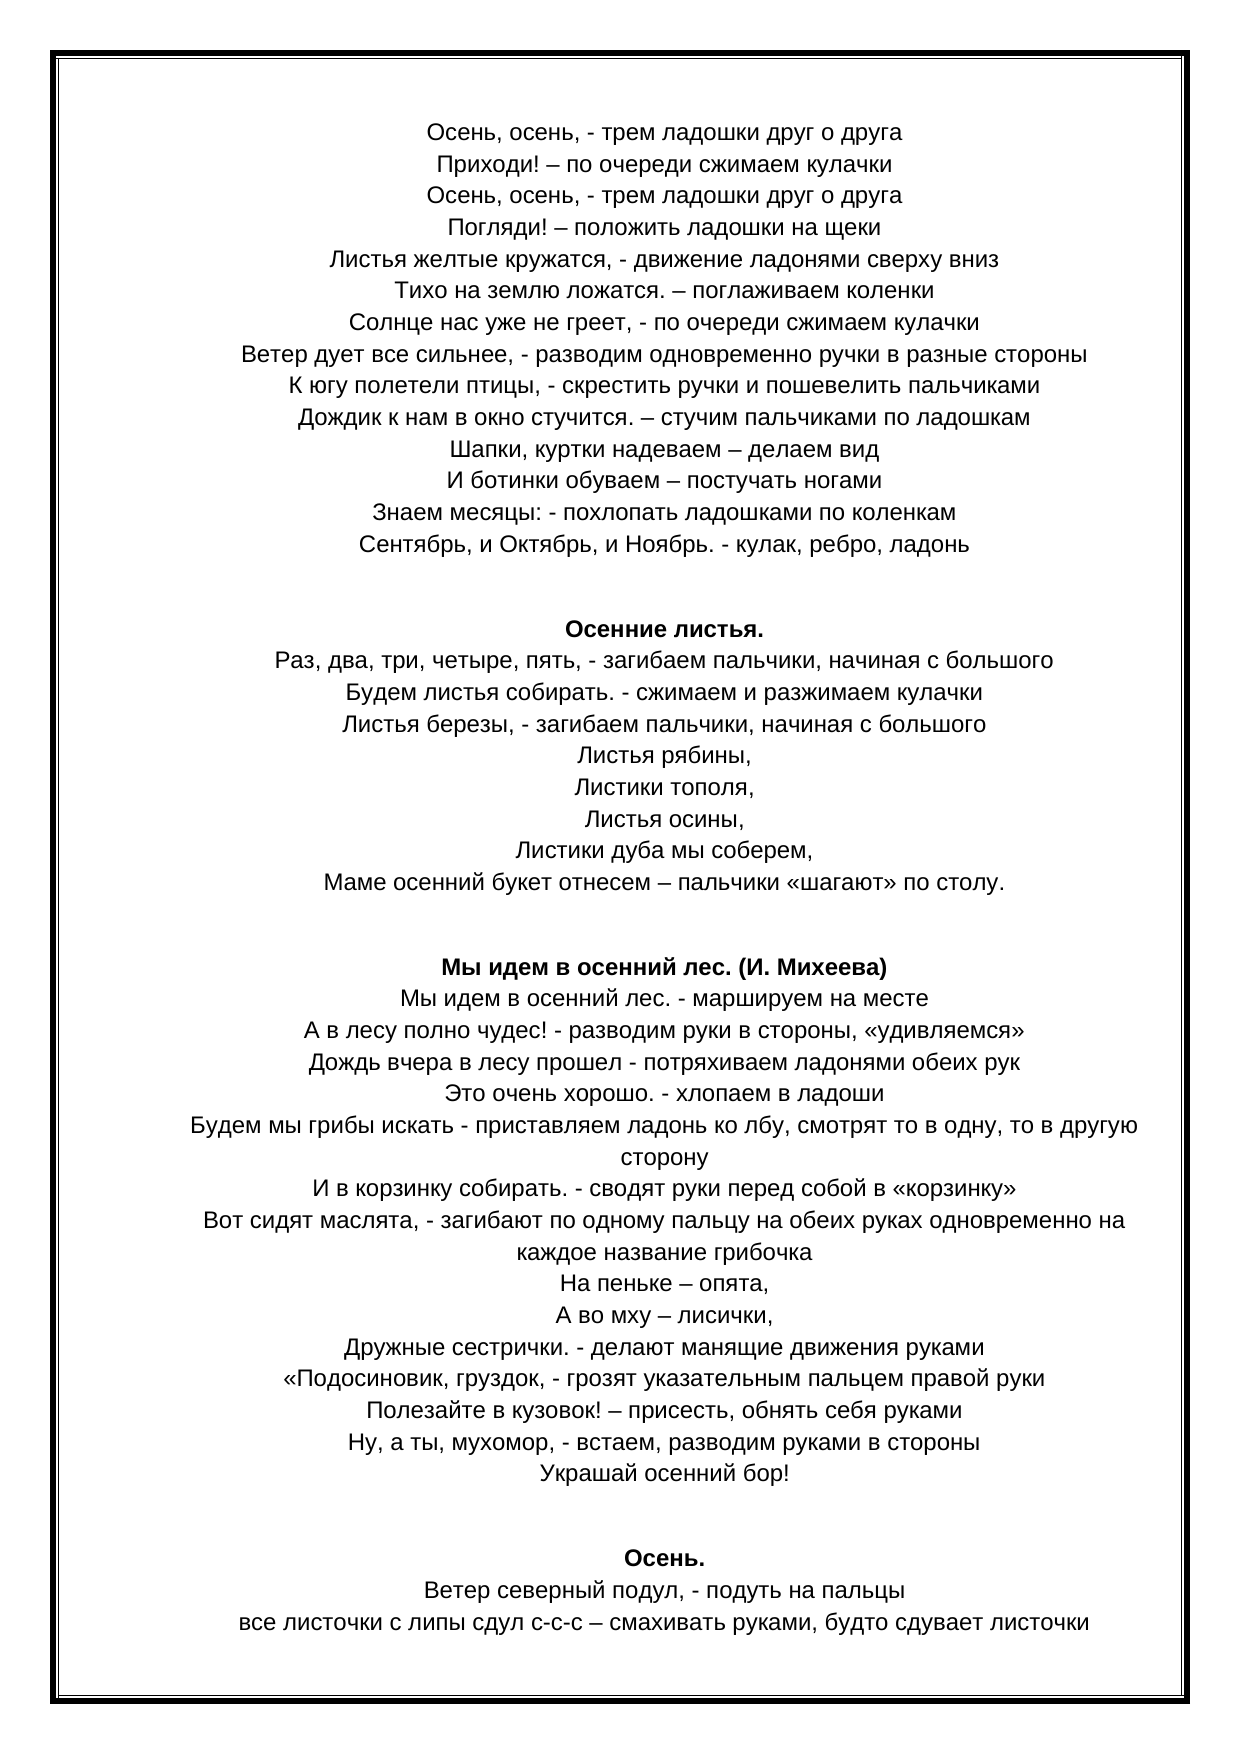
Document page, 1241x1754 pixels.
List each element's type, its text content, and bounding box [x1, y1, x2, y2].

text Мы идем в осенний лес. (И. Михеева) Мы идем в осенний лес. - маршируем на месте А в лесу полно чудес! - разводим руки в стороны, «удивляемся» Дождь вчера в лесу прошел - потряхиваем ладонями обеих рук Это очень хорошо. - хлопаем в ладоши Будем мы грибы искать - приставляем ладонь ко лбу, смотрят то в одну, то в другую сторону И в корзинку собирать. - сводят руки перед собой в «корзинку» Вот сидят маслята, - загибают по одному пальцу на обеих руках одновременно на каждое название грибочка На пеньке – опята, А во мху – лисички, Дружные сестрички. - делают манящие движения руками «Подосиновик, груздок, - грозят указательным пальцем правой руки Полезайте в кузовок! – присесть, обнять себя руками Ну, а ты, мухомор, - встаем, разводим руками в стороны Украшай осенний бор! [177, 953, 1152, 1519]
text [177, 118, 1152, 589]
text Осенние листья. Раз, два, три, четыре, пять, - загибаем пальчики, начиная с большого Будем листья собирать. - сжимаем и разжимаем кулачки Листья березы, - загибаем пальчики, начиная с большого Листья рябины, Листики тополя, Листья осины, Листики дуба мы соберем, Маме осенний букет отнесем – пальчики «шагают» по столу. [177, 614, 1152, 928]
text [177, 1544, 1152, 1635]
